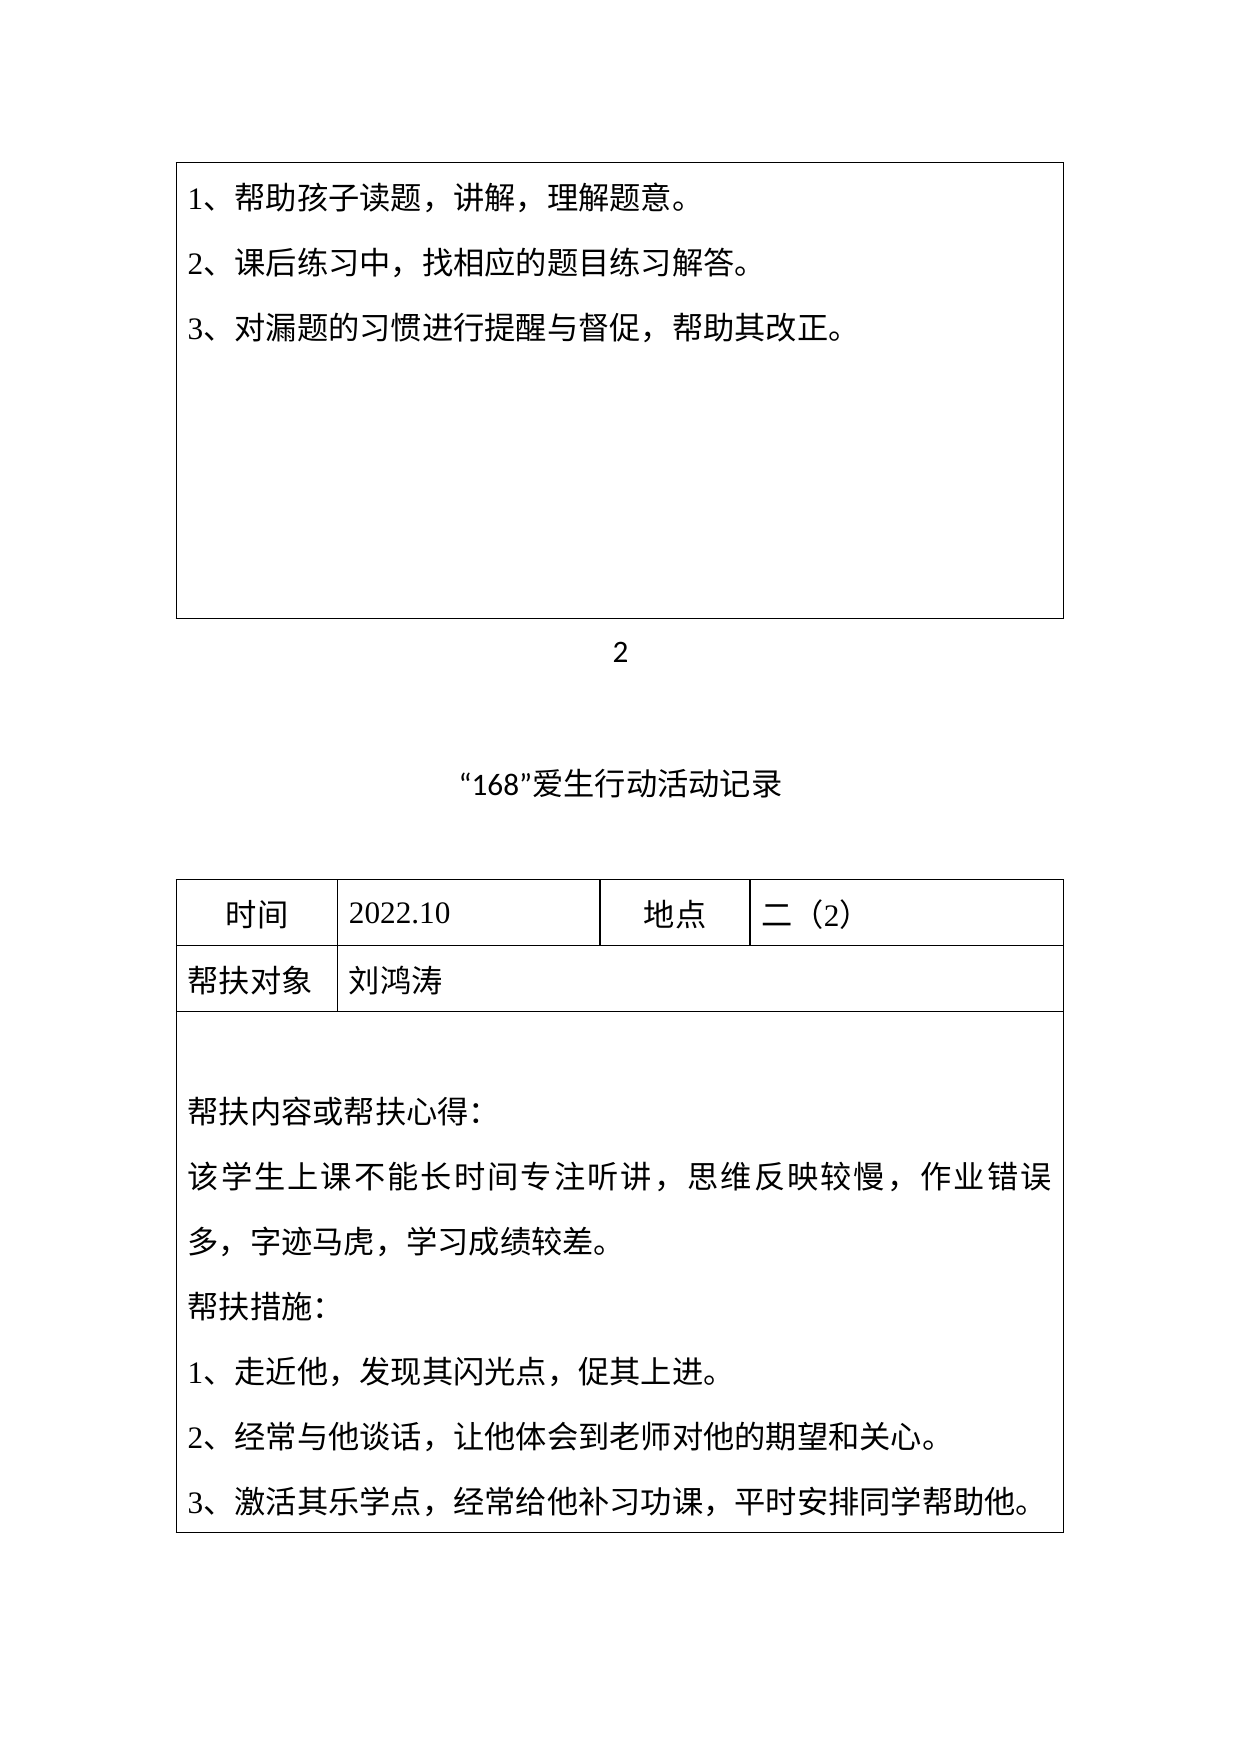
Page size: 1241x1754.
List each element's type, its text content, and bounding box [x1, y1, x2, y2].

text “168”爱生行动活动记录 [187, 749, 1053, 814]
table_header 时间 [177, 880, 337, 945]
table_header 2022.10 [338, 880, 599, 945]
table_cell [177, 163, 1063, 618]
table_header 地点 [601, 880, 749, 945]
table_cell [177, 1012, 1063, 1532]
table_cell 刘鸿涛 [338, 946, 1063, 1011]
text 2 [187, 619, 1053, 684]
table_cell 帮扶对象 [177, 946, 337, 1011]
table_header 二（2） [751, 880, 1063, 945]
